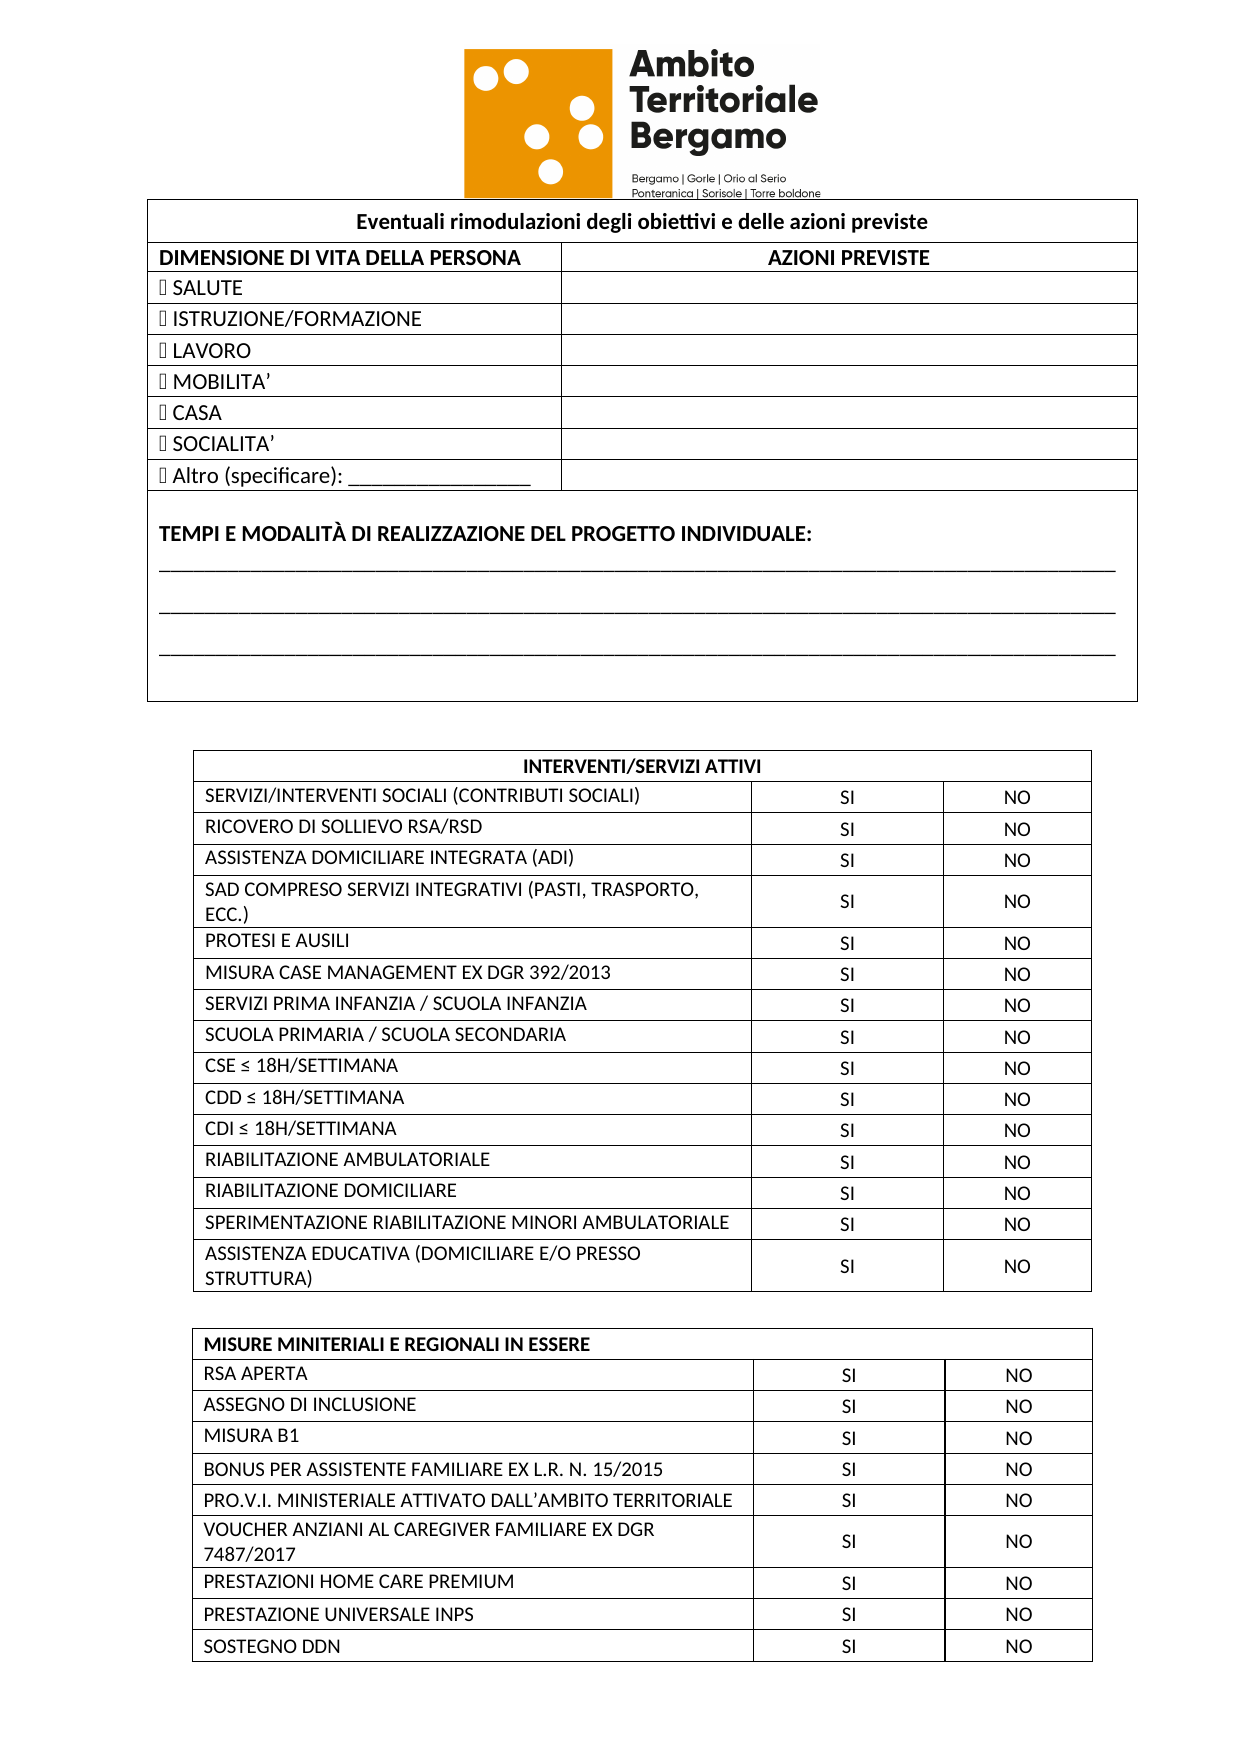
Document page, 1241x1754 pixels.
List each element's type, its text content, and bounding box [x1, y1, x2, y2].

table_cell NO [944, 782, 1091, 812]
table_cell NO [946, 1568, 1092, 1598]
table_cell PRESTAZIONI HOME CARE PREMIUM [193, 1568, 753, 1598]
table_cell PROTESI E AUSILI [194, 928, 751, 958]
table_cell ASSEGNO DI INCLUSIONE [193, 1391, 753, 1421]
table_cell SI [754, 1568, 944, 1598]
table_cell NO [944, 1021, 1091, 1052]
table_cell SERVIZI/INTERVENTI SOCIALI (CONTRIBUTI SOCIALI) [194, 782, 751, 812]
table_cell VOUCHER ANZIANI AL CAREGIVER FAMILIARE EX DGR 7487/2017 [193, 1516, 753, 1567]
table_cell SI [752, 1178, 943, 1208]
table_cell NO [944, 1240, 1091, 1291]
table_cell NO [946, 1599, 1092, 1629]
table_cell BONUS PER ASSISTENTE FAMILIARE EX L.R. N. 15/2015 [193, 1454, 753, 1484]
table_cell PRO.V.I. MINISTERIALE ATTIVATO DALL’AMBITO TERRITORIALE [193, 1485, 753, 1515]
table_cell LAVORO [148, 335, 561, 365]
table_cell SI [754, 1516, 944, 1567]
table_cell NO [946, 1360, 1092, 1390]
table_cell NO [946, 1454, 1092, 1484]
table_cell SI [752, 959, 943, 989]
table_cell SALUTE [148, 272, 561, 302]
table_cell AZIONI PREVISTE [562, 243, 1137, 271]
table_cell SI [752, 813, 943, 843]
table_cell SI [752, 1053, 943, 1083]
table_cell SI [752, 845, 943, 875]
table_cell RIABILITAZIONE DOMICILIARE [194, 1178, 751, 1208]
table_cell SI [754, 1422, 944, 1452]
table_cell [562, 366, 1137, 396]
table_cell MOBILITA’ [148, 366, 561, 396]
table_cell SPERIMENTAZIONE RIABILITAZIONE MINORI AMBULATORIALE [194, 1209, 751, 1239]
table_cell SI [754, 1391, 944, 1421]
table_cell NO [944, 1178, 1091, 1208]
table_cell SI [752, 1084, 943, 1114]
table_cell NO [944, 1209, 1091, 1239]
table_cell NO [944, 1084, 1091, 1114]
table_cell NO [946, 1630, 1092, 1661]
table_cell SOCIALITA’ [148, 429, 561, 459]
table_cell PRESTAZIONE UNIVERSALE INPS [193, 1599, 753, 1629]
table_cell SI [752, 990, 943, 1020]
table_cell CDD ≤ 18H/SETTIMANA [194, 1084, 751, 1114]
table_cell SI [754, 1630, 944, 1661]
table_cell SOSTEGNO DDN [193, 1630, 753, 1661]
table_cell NO [944, 1053, 1091, 1083]
table_cell ASSISTENZA DOMICILIARE INTEGRATA (ADI) [194, 845, 751, 875]
table_cell NO [946, 1485, 1092, 1515]
table_cell MISURA B1 [193, 1422, 753, 1452]
table_cell SI [752, 1209, 943, 1239]
table_cell NO [944, 876, 1091, 927]
table_cell NO [944, 928, 1091, 958]
table_cell RICOVERO DI SOLLIEVO RSA/RSD [194, 813, 751, 843]
table_cell SI [752, 1021, 943, 1052]
table_cell NO [944, 1146, 1091, 1177]
table_cell CDI ≤ 18H/SETTIMANA [194, 1115, 751, 1145]
table_cell NO [946, 1391, 1092, 1421]
table_cell SCUOLA PRIMARIA / SCUOLA SECONDARIA [194, 1021, 751, 1052]
table_cell DIMENSIONE DI VITA DELLA PERSONA [148, 243, 561, 271]
table_cell RSA APERTA [193, 1360, 753, 1390]
table_cell SI [752, 928, 943, 958]
table_header INTERVENTI/SERVIZI ATTIVI [194, 751, 1091, 781]
table_cell NO [944, 990, 1091, 1020]
table_cell SI [752, 1146, 943, 1177]
table_cell MISURA CASE MANAGEMENT EX DGR 392/2013 [194, 959, 751, 989]
table_cell SI [754, 1454, 944, 1484]
table_cell CSE ≤ 18H/SETTIMANA [194, 1053, 751, 1083]
table_cell SI [754, 1599, 944, 1629]
table_cell NO [944, 1115, 1091, 1145]
table_cell SERVIZI PRIMA INFANZIA / SCUOLA INFANZIA [194, 990, 751, 1020]
table_cell SI [754, 1485, 944, 1515]
table_cell SI [752, 1240, 943, 1291]
table_cell SI [752, 876, 943, 927]
table_cell NO [946, 1422, 1092, 1452]
table_cell NO [944, 813, 1091, 843]
table_cell TEMPI E MODALITÀ DI REALIZZAZIONE DEL PROGETTO INDIVIDUALE: ____________________________________________________________________________________ ____________________________________________________________________________________ ____________________________________________________________________________________ [148, 491, 1137, 701]
picture [464, 44, 821, 199]
table_cell SI [752, 1115, 943, 1145]
table_cell SAD COMPRESO SERVIZI INTEGRATIVI (PASTI, TRASPORTO, ECC.) [194, 876, 751, 927]
table_cell NO [946, 1516, 1092, 1567]
table_header Eventuali rimodulazioni degli obiettivi e delle azioni previste [148, 200, 1137, 242]
table_cell SI [754, 1360, 944, 1390]
table_cell RIABILITAZIONE AMBULATORIALE [194, 1146, 751, 1177]
table_cell [562, 304, 1137, 334]
table_cell [562, 460, 1137, 490]
table_cell NO [944, 845, 1091, 875]
table_header MISURE MINITERIALI E REGIONALI IN ESSERE [193, 1329, 1092, 1359]
table_cell [562, 272, 1137, 302]
table_cell NO [944, 959, 1091, 989]
table_cell CASA [148, 397, 561, 427]
table_cell [562, 397, 1137, 427]
table_cell ISTRUZIONE/FORMAZIONE [148, 304, 561, 334]
table_cell ASSISTENZA EDUCATIVA (DOMICILIARE E/O PRESSO STRUTTURA) [194, 1240, 751, 1291]
table_cell [562, 429, 1137, 459]
table_cell Altro (specificare): ________________ [148, 460, 561, 490]
table_cell [562, 335, 1137, 365]
table_cell SI [752, 782, 943, 812]
